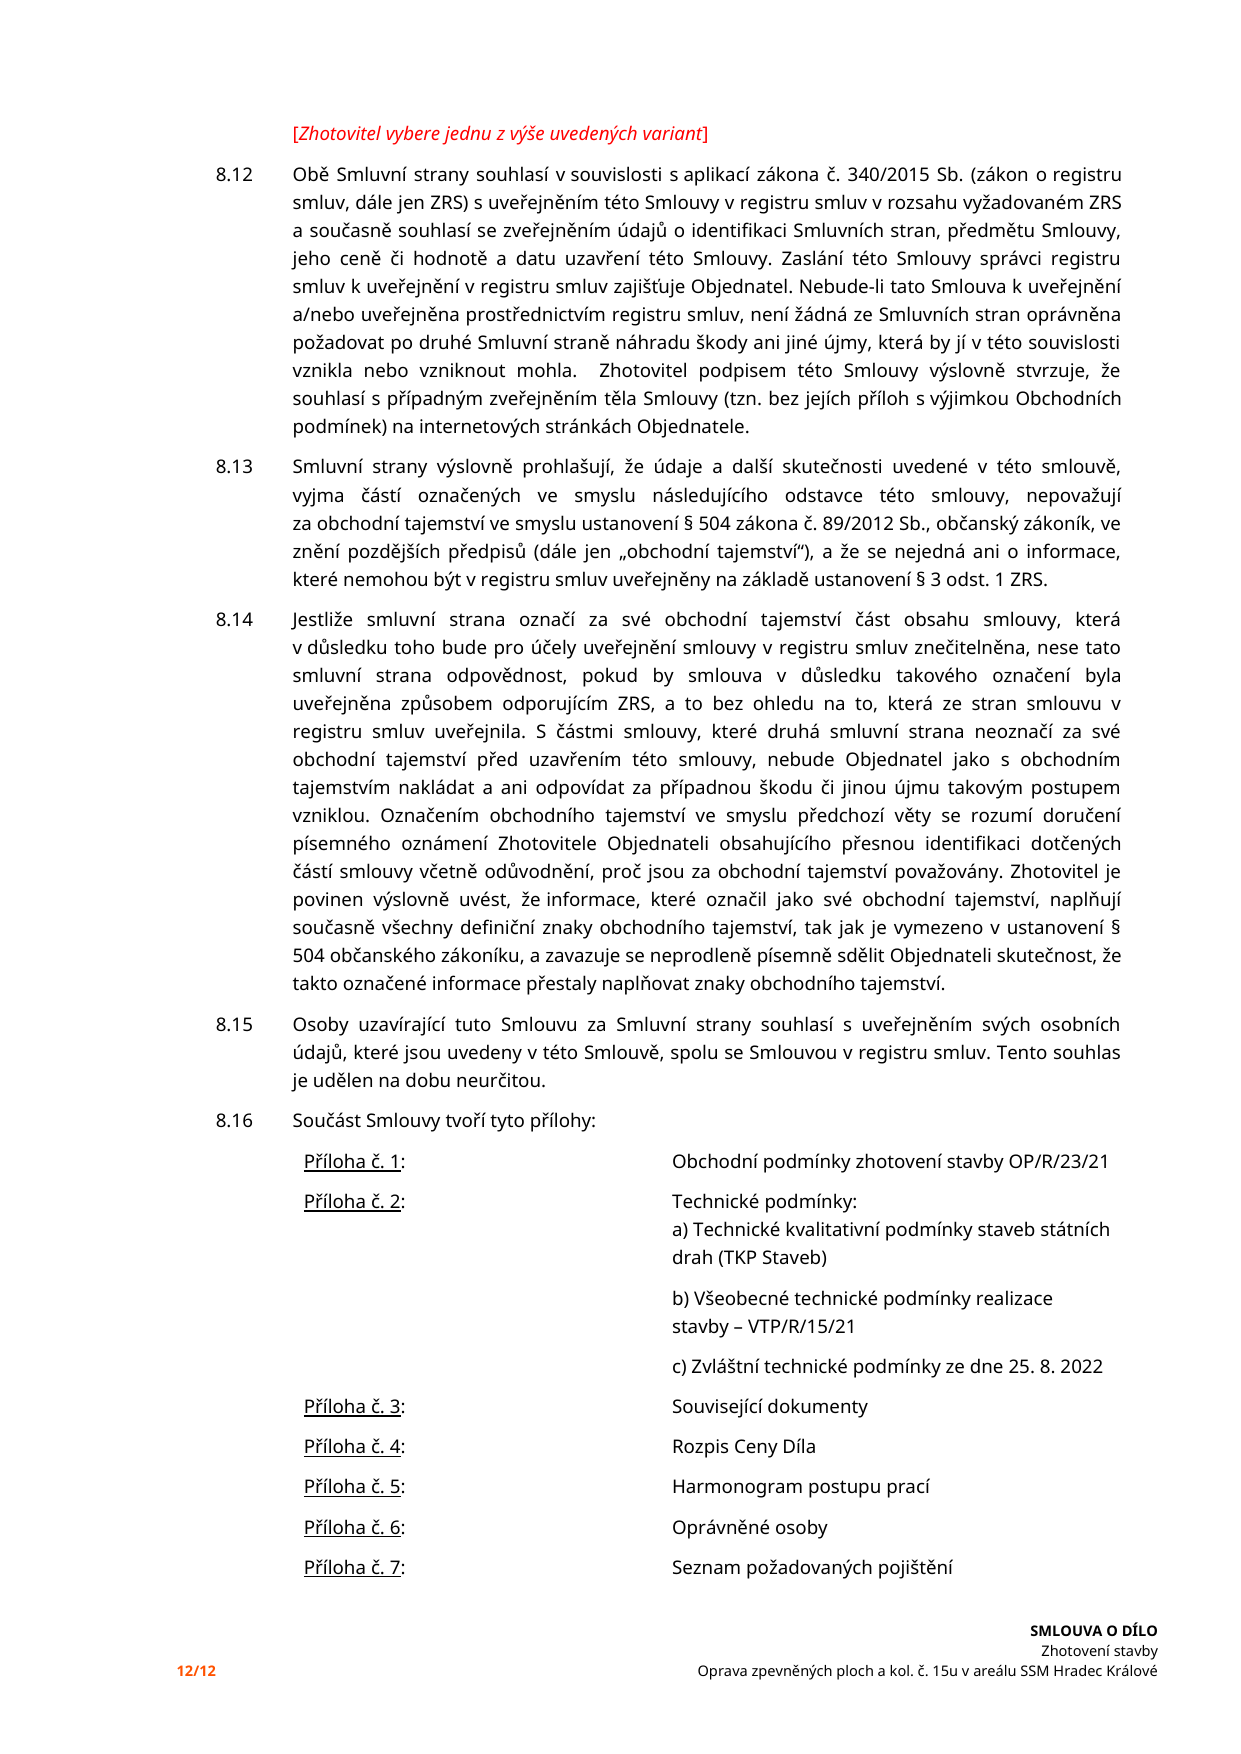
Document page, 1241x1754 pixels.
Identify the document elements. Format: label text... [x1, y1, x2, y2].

text Obě Smluvní strany souhlasí v souvislosti s aplikací zákona č. 340/2015 Sb. (zákon o registru smluv, dále jen ZRS) s uveřejněním této Smlouvy v registru smluv v rozsahu vyžadovaném ZRS a současně souhlasí se zveřejněním údajů o identifikaci Smluvních stran, předmětu Smlouvy, jeho ceně či hodnotě a datu uzavření této Smlouvy. Zaslání této Smlouvy správci registru smluv k uveřejnění v registru smluv zajišťuje Objednatel. Nebude-li tato Smlouva k uveřejnění a/nebo uveřejněna prostřednictvím registru smluv, není žádná ze Smluvních stran oprávněna požadovat po druhé Smluvní straně náhradu škody ani jiné újmy, která by jí v této souvislosti vznikla nebo vzniknout mohla. Zhotovitel podpisem této Smlouvy výslovně stvrzuje, že souhlasí s případným zveřejněním těla Smlouvy (tzn. bez jejích příloh s výjimkou Obchodních podmínek) na internetových stránkách Objednatele. [216, 161, 1122, 439]
table_header Příloha č. 1: [216, 1148, 584, 1188]
table_cell Technické podmínky: a) Technické kvalitativní podmínky staveb státních drah (TKP Staveb) b) Všeobecné technické podmínky realizace stavby – VTP/R/15/21 c) Zvláštní technické podmínky ze dne 25. 8. 2022 [584, 1189, 1122, 1394]
table_cell Oprávněné osoby [584, 1514, 1122, 1554]
text Osoby uzavírající tuto Smlouvu za Smluvní strany souhlasí s uveřejněním svých osobních údajů, které jsou uvedeny v této Smlouvě, spolu se Smlouvou v registru smluv. Tento souhlas je udělen na dobu neurčitou. [216, 1011, 1122, 1093]
table_cell Příloha č. 6: [216, 1514, 584, 1554]
text Smluvní strany výslovně prohlašují, že údaje a další skutečnosti uvedené v této smlouvě, vyjma částí označených ve smyslu následujícího odstavce této smlouvy, nepovažují za obchodní tajemství ve smyslu ustanovení § 504 zákona č. 89/2012 Sb., občanský zákoník, ve znění pozdějších předpisů (dále jen „obchodní tajemství“), a že se nejedná ani o informace, které nemohou být v registru smluv uveřejněny na základě ustanovení § 3 odst. 1 ZRS. [216, 454, 1122, 591]
table_cell Související dokumenty [584, 1394, 1122, 1434]
table_cell Příloha č. 5: [216, 1474, 584, 1514]
table_cell Příloha č. 7: [216, 1554, 584, 1594]
text Jestliže smluvní strana označí za své obchodní tajemství část obsahu smlouvy, která v důsledku toho bude pro účely uveřejnění smlouvy v registru smluv znečitelněna, nese tato smluvní strana odpovědnost, pokud by smlouva v důsledku takového označení byla uveřejněna způsobem odporujícím ZRS, a to bez ohledu na to, která ze stran smlouvu v registru smluv uveřejnila. S částmi smlouvy, které druhá smluvní strana neoznačí za své obchodní tajemství před uzavřením této smlouvy, nebude Objednatel jako s obchodním tajemstvím nakládat a ani odpovídat za případnou škodu či jinou újmu takovým postupem vzniklou. Označením obchodního tajemství ve smyslu předchozí věty se rozumí doručení písemného oznámení Zhotovitele Objednateli obsahujícího přesnou identifikaci dotčených částí smlouvy včetně odůvodnění, proč jsou za obchodní tajemství považovány. Zhotovitel je povinen výslovně uvést, že informace, které označil jako své obchodní tajemství, naplňují současně všechny definiční znaky obchodního tajemství, tak jak je vymezeno v ustanovení § 504 občanského zákoníku, a zavazuje se neprodleně písemně sdělit Objednateli skutečnost, že takto označené informace přestaly naplňovat znaky obchodního tajemství. [216, 606, 1122, 996]
table_header Obchodní podmínky zhotovení stavby OP/R/23/21 [584, 1148, 1122, 1188]
table_cell Příloha č. 3: [216, 1394, 584, 1434]
table_cell Harmonogram postupu prací [584, 1474, 1122, 1514]
text Součást Smlouvy tvoří tyto přílohy: [216, 1108, 1122, 1133]
list [Zhotovitel vybere jednu z výše uvedených variant] [292, 121, 1122, 146]
table_cell Příloha č. 2: [216, 1189, 584, 1394]
table_cell Rozpis Ceny Díla [584, 1434, 1122, 1474]
table_cell Příloha č. 4: [216, 1434, 584, 1474]
table_cell Seznam požadovaných pojištění [584, 1554, 1122, 1594]
